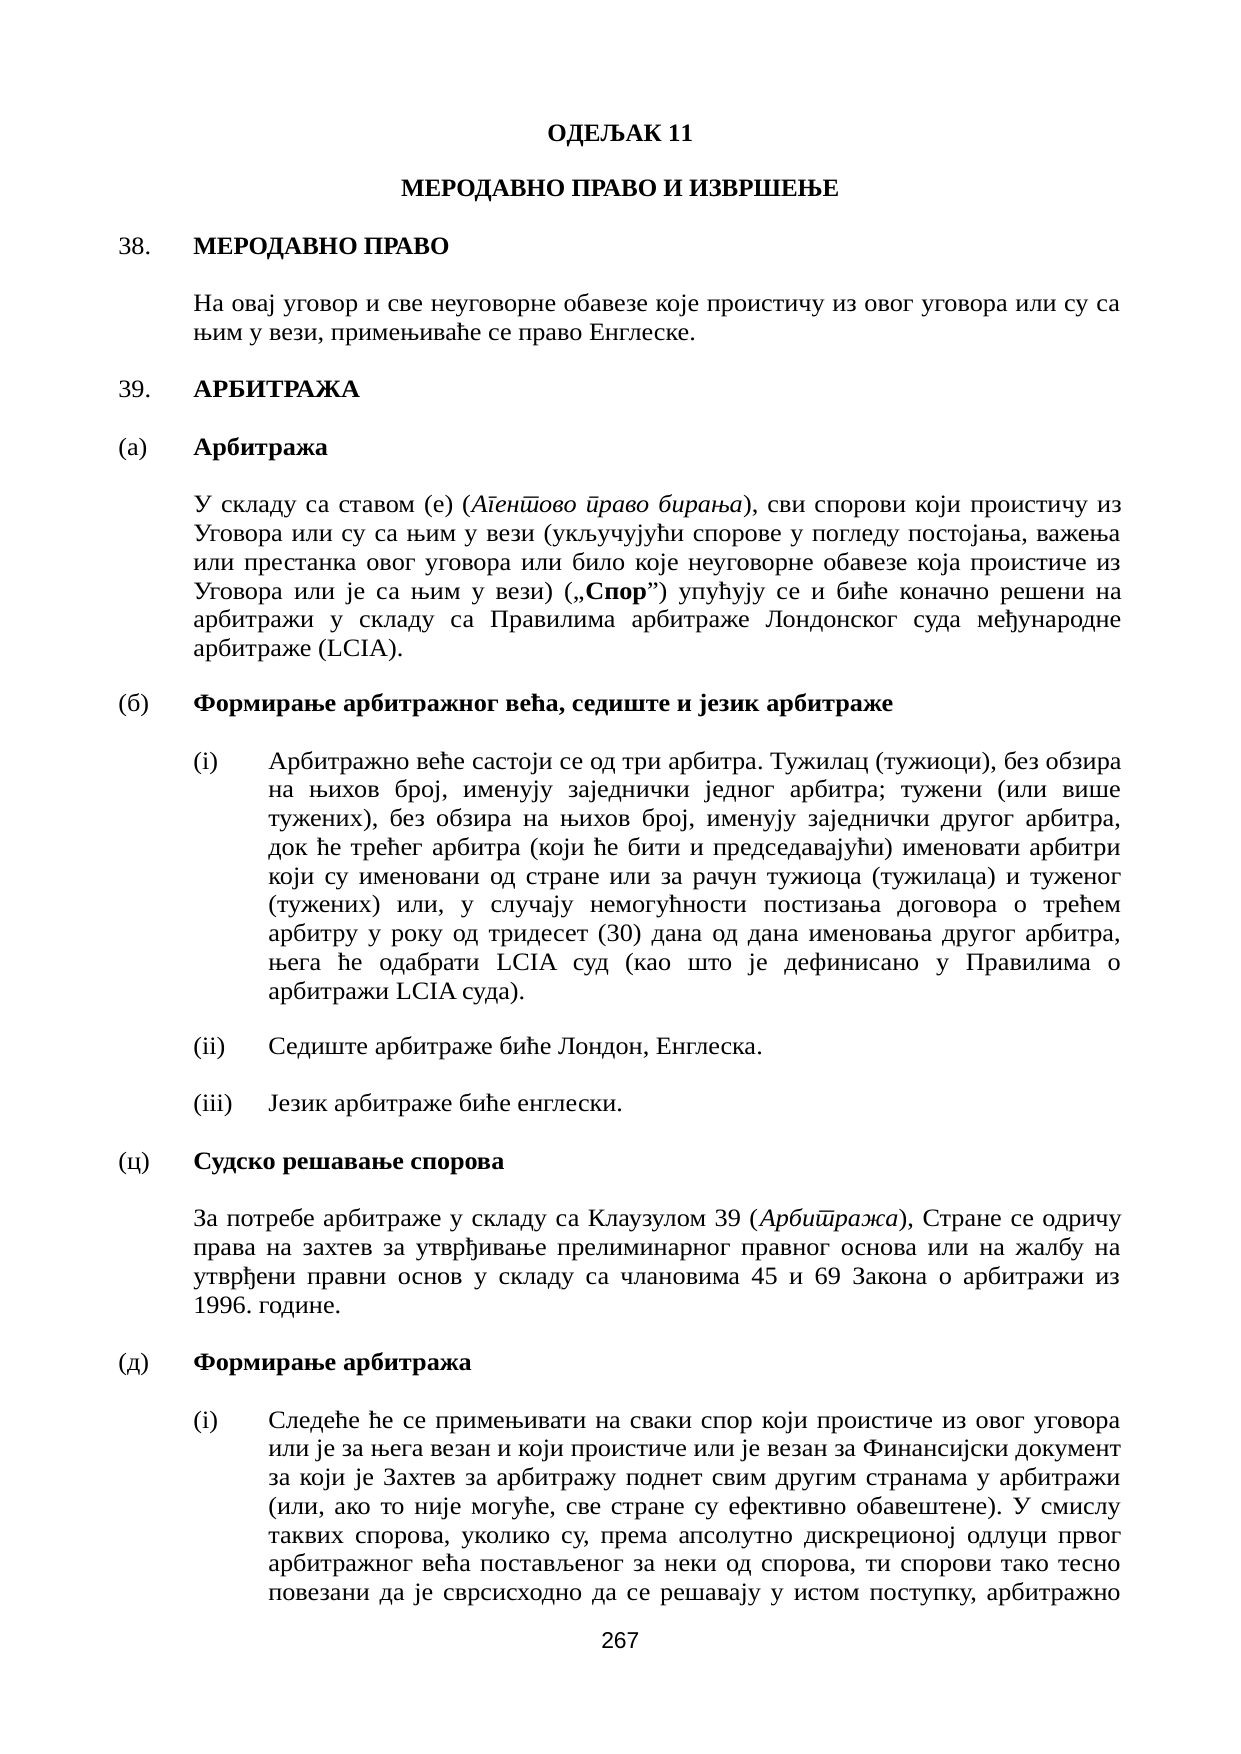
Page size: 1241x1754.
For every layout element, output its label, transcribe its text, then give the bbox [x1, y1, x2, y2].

text (д) Формирање арбитража [118, 1347, 1122, 1376]
text У складу са ставом (е) (Агентово право бирања), сви спорови који проистичу из Уговора или су са њим у вези (укључујући спорове у погледу постојања, важења или престанка овог уговора или било које неуговорне обавезе која проистиче из Уговора или је са њим у вези) („Спор”) упућују се и биће коначно решени на арбитражи у складу са Правилима арбитраже Лондонског суда међународне арбитраже (LCIA). [118, 489, 1122, 662]
text (i) Арбитражно веће састоји се од три арбитра. Тужилац (тужиоци), без обзира на њихов број, именују заједнички једног арбитра; тужени (или више тужених), без обзира на њихов број, именују заједнички другог арбитра, док ће трећег арбитра (који ће бити и председавајући) именовати арбитри који су именовани од стране или за рачун тужиоца (тужилаца) и туженог (тужених) или, у случају немогућности постизања договора о трећем арбитру у року од тридесет (30) дана од дана именовања другог арбитра, њега ће одабрати LCIA суд (као што је дефинисано у Правилима о арбитражи LCIA суда). [193, 746, 1122, 1004]
text (iii) Језик арбитраже биће енглески. [193, 1088, 1122, 1117]
text За потребе арбитраже у складу са Клаузулом 39 (Арбитража), Стране се одричу права на захтев за утврђивање прелиминарног правног основа или на жалбу на утврђени правни основ у складу са члановима 45 и 69 Закона о арбитражи из 1996. године. [118, 1203, 1122, 1318]
text (ц) Судско решавање спорова [118, 1146, 1122, 1175]
text 38. МЕРОДАВНО ПРАВО [118, 231, 1122, 259]
text На овај уговор и све неуговорне обавезе које проистичу из овог уговора или су са њим у вези, примењиваће се право Енглеске. [118, 288, 1122, 346]
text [193, 1405, 1122, 1606]
text (б) Формирање арбитражног већа, седиште и језик арбитраже [118, 688, 1122, 717]
text (ii) Седиште арбитраже биће Лондон, Енглеска. [193, 1031, 1122, 1060]
text ОДЕЉАК 11 [118, 118, 1122, 147]
text 39. АРБИТРАЖА [118, 374, 1122, 403]
text (а) Aрбитража [118, 432, 1122, 461]
text МЕРОДАВНО ПРАВО И ИЗВРШЕЊЕ [118, 173, 1122, 202]
